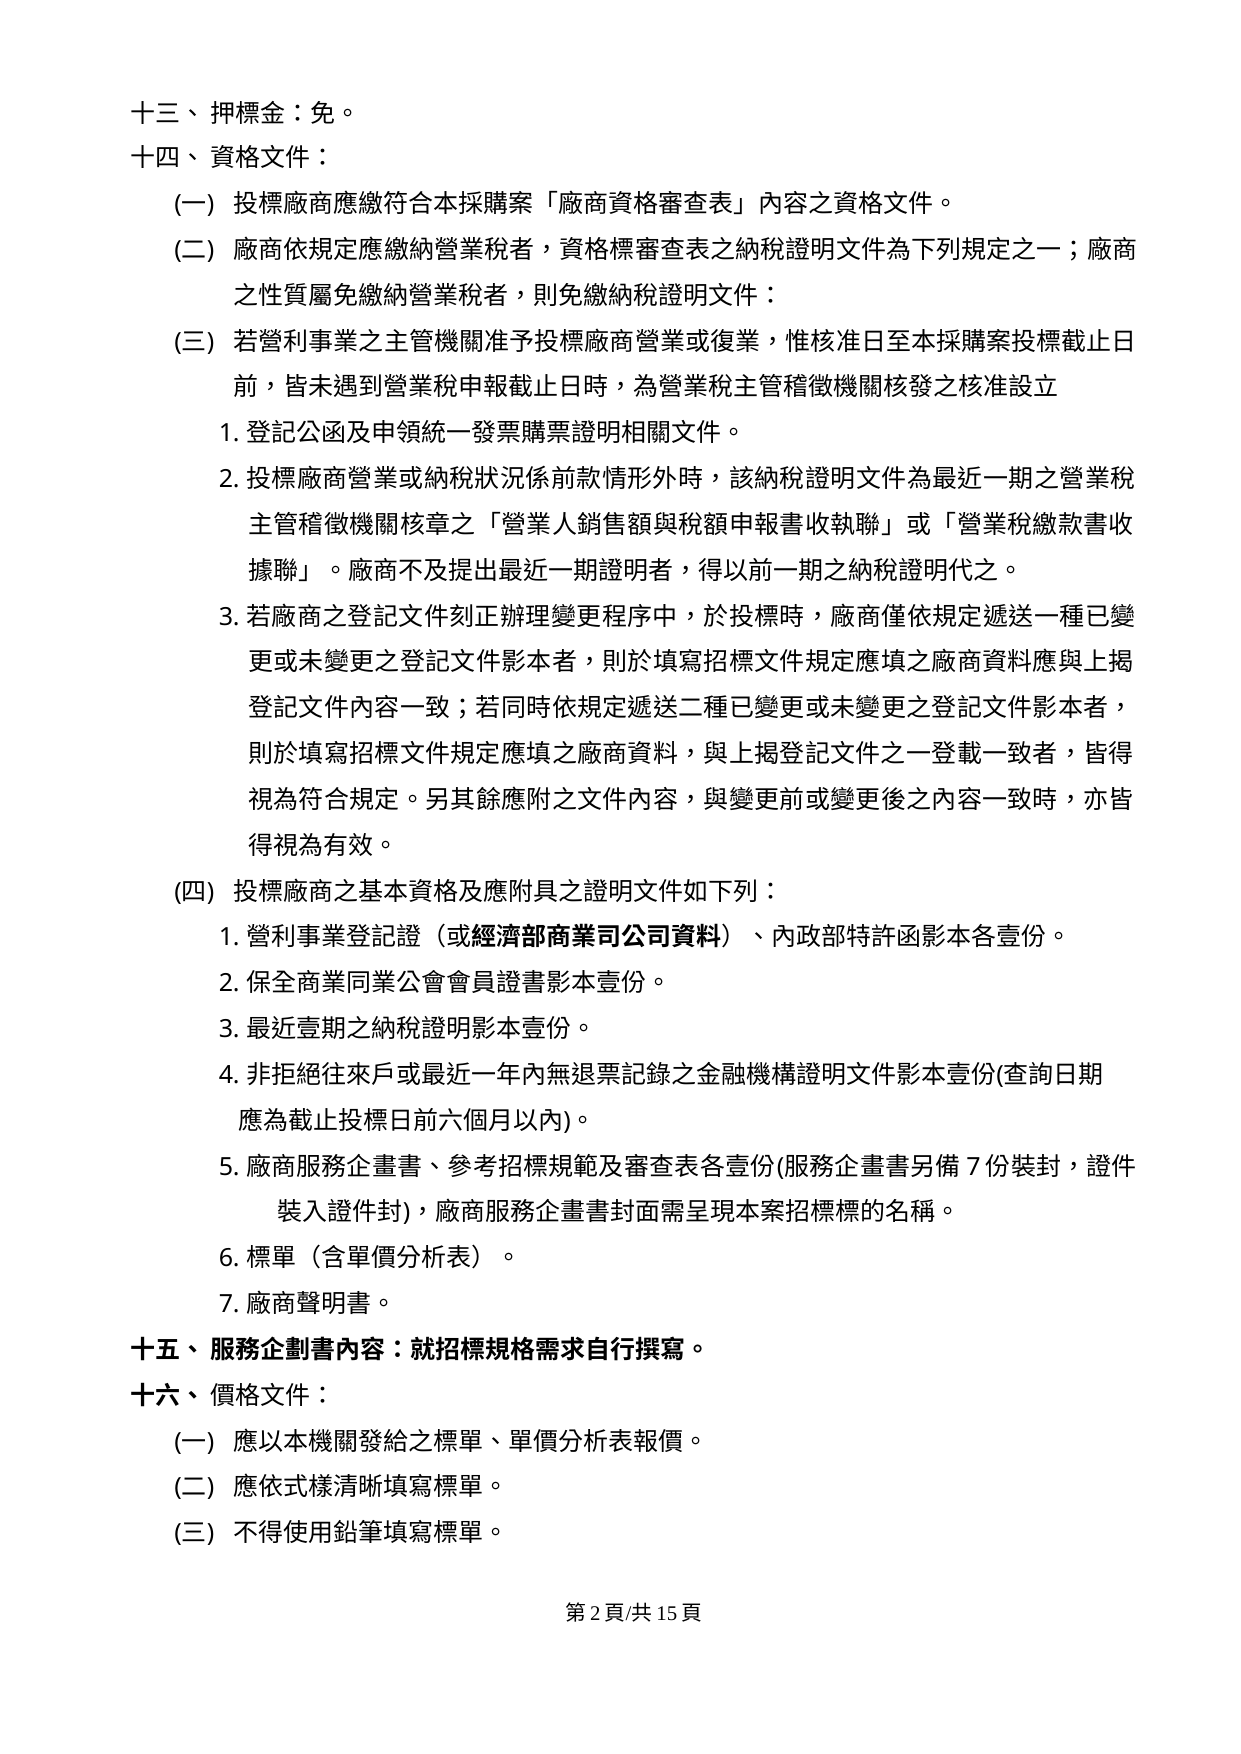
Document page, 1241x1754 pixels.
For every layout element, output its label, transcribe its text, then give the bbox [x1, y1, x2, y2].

list 不得使用鉛筆填寫標單。 [174, 1505, 1137, 1551]
list 最近壹期之納稅證明影本壹份。 [218, 1001, 1137, 1047]
list 資格文件： [130, 130, 1137, 176]
list 標單（含單價分析表）。 [218, 1230, 1137, 1276]
list 投標廠商之基本資格及應附具之證明文件如下列： [174, 863, 1137, 909]
list 廠商依規定應繳納營業稅者，資格標審查表之納稅證明文件為下列規定之一；廠商之性質屬免繳納營業稅者，則免繳納稅證明文件： [174, 222, 1137, 313]
list 若營利事業之主管機關准予投標廠商營業或復業，惟核准日至本採購案投標截止日前，皆未遇到營業稅申報截止日時，為營業稅主管稽徵機關核發之核准設立 [174, 313, 1137, 405]
list 登記公函及申領統一發票購票證明相關文件。 [218, 405, 1137, 451]
list 服務企劃書內容：就招標規格需求自行撰寫。 [130, 1322, 1137, 1367]
list 若廠商之登記文件刻正辦理變更程序中，於投標時，廠商僅依規定遞送一種已變更或未變更之登記文件影本者，則於填寫招標文件規定應填之廠商資料應與上揭登記文件內容一致；若同時依規定遞送二種已變更或未變更之登記文件影本者，則於填寫招標文件規定應填之廠商資料，與上揭登記文件之一登載一致者，皆得視為符合規定。另其餘應附之文件內容，與變更前或變更後之內容一致時，亦皆得視為有效。 [218, 588, 1137, 863]
list 廠商服務企畫書、參考招標規範及審查表各壹份(服務企畫書另備7份裝封，證件裝入證件封)，廠商服務企畫書封面需呈現本案招標標的名稱。 [218, 1138, 1137, 1230]
list 投標廠商應繳符合本採購案「廠商資格審查表」內容之資格文件。 [174, 176, 1137, 222]
list 營利事業登記證（或經濟部商業司公司資料）、內政部特許函影本各壹份。 [218, 909, 1137, 955]
list 應以本機關發給之標單、單價分析表報價。 [174, 1413, 1137, 1459]
list 廠商聲明書。 [218, 1276, 1137, 1322]
list 保全商業同業公會會員證書影本壹份。 [218, 955, 1137, 1001]
list 價格文件： [130, 1367, 1137, 1413]
list 應依式樣清晰填寫標單。 [174, 1459, 1137, 1505]
list 非拒絕往來戶或最近一年內無退票記錄之金融機構證明文件影本壹份(查詢日期 [218, 1047, 1137, 1092]
text 應為截止投標日前六個月以內)。 [218, 1092, 1137, 1138]
list 投標廠商營業或納稅狀況係前款情形外時，該納稅證明文件為最近一期之營業稅主管稽徵機關核章之「營業人銷售額與稅額申報書收執聯」或「營業稅繳款書收據聯」。廠商不及提出最近一期證明者，得以前一期之納稅證明代之。 [218, 451, 1137, 588]
list 押標金：免。 [130, 92, 1137, 130]
